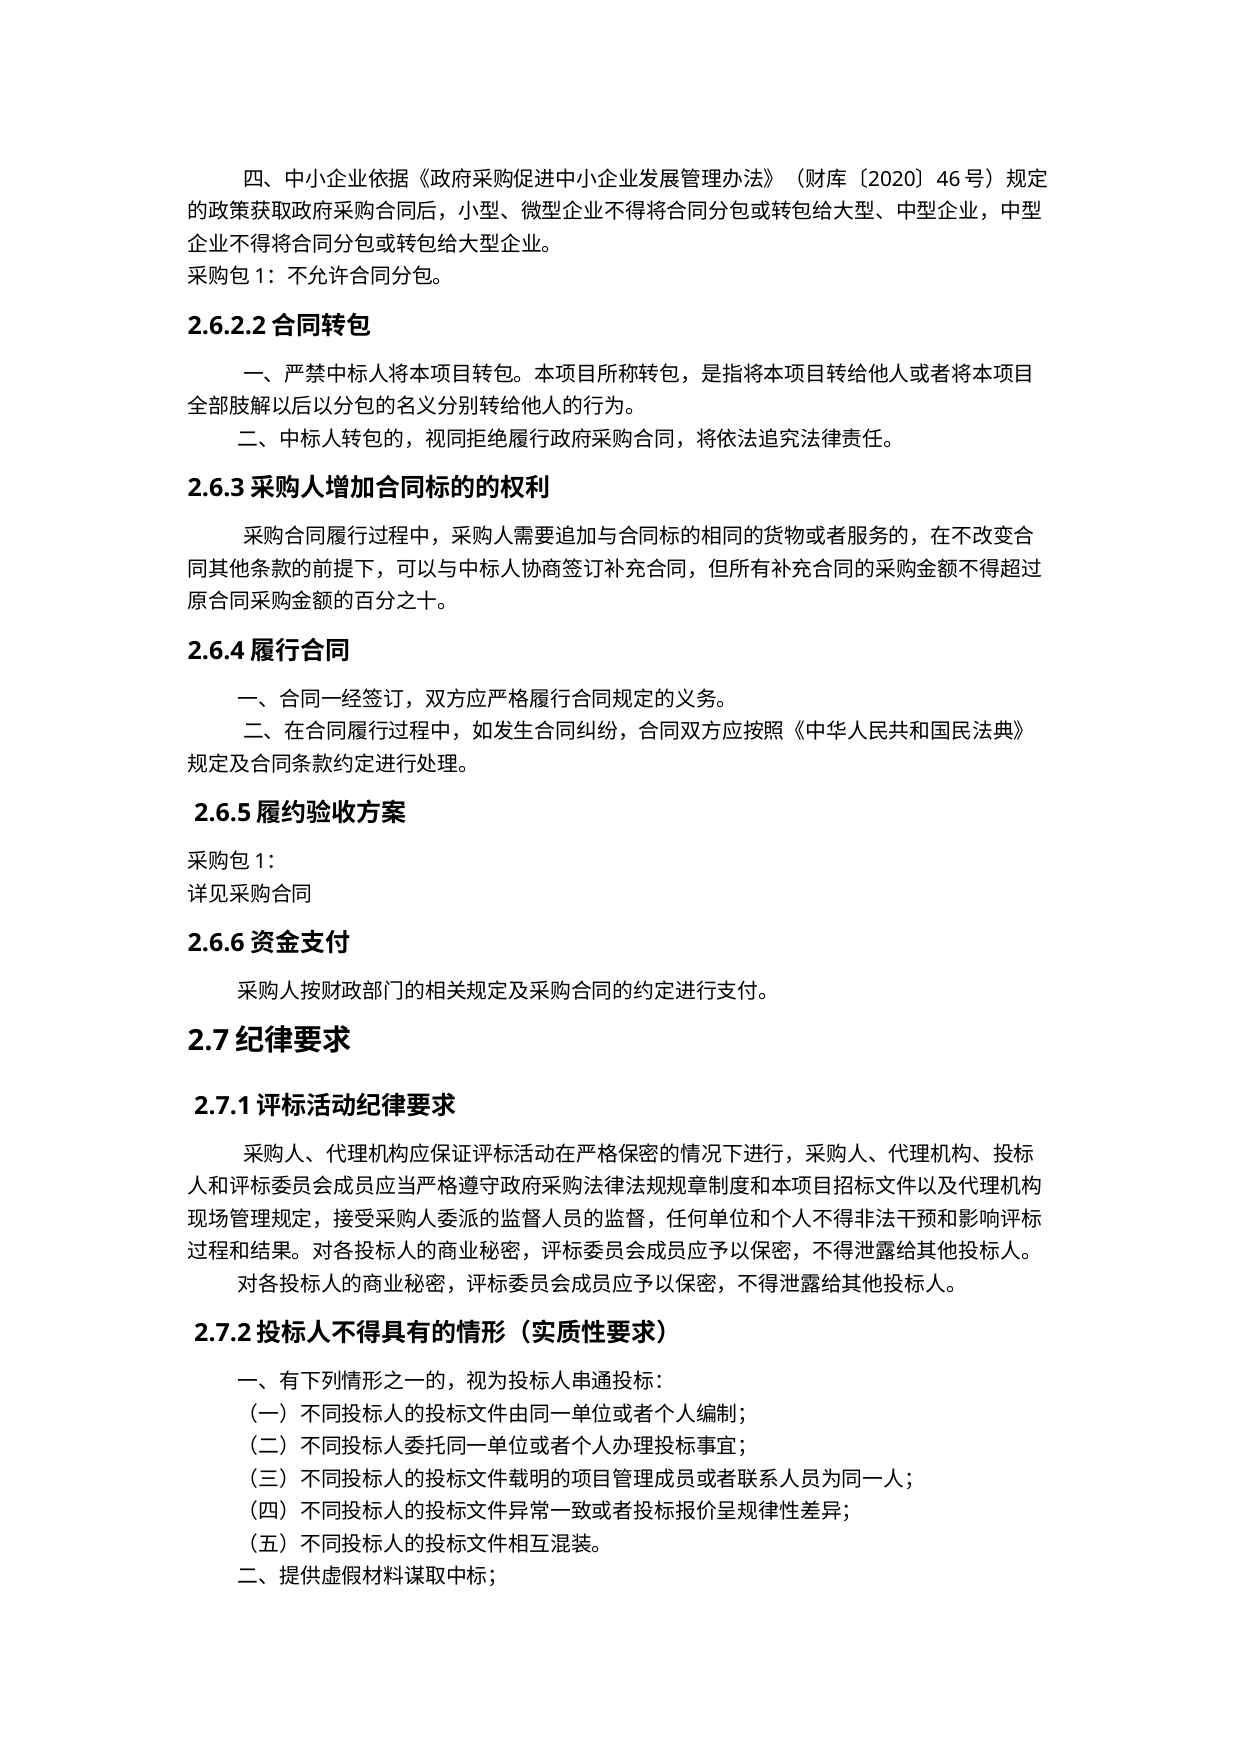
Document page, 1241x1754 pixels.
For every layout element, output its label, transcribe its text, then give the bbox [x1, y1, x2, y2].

text 2.6.6资金支付 [187, 909, 1053, 974]
text 采购人按财政部门的相关规定及采购合同的约定进行支付。 [187, 974, 1053, 1007]
text 一、合同一经签订，双方应严格履行合同规定的义务。 [187, 682, 1053, 714]
text （四）不同投标人的投标文件异常一致或者投标报价呈规律性差异； [187, 1494, 1053, 1527]
text 详见采购合同 [187, 877, 1053, 909]
text 2.6.4履行合同 [187, 617, 1053, 682]
text （一）不同投标人的投标文件由同一单位或者个人编制； [187, 1397, 1053, 1429]
text 四、中小企业依据《政府采购促进中小企业发展管理办法》（财库〔2020〕46号）规定的政策获取政府采购合同后，小型、微型企业不得将合同分包或转包给大型、中型企业，中型企业不得将合同分包或转包给大型企业。 [187, 162, 1053, 259]
text （三）不同投标人的投标文件载明的项目管理成员或者联系人员为同一人； [187, 1462, 1053, 1494]
text （五）不同投标人的投标文件相互混装。 [187, 1527, 1053, 1559]
text 二、在合同履行过程中，如发生合同纠纷，合同双方应按照《中华人民共和国民法典》规定及合同条款约定进行处理。 [187, 714, 1053, 779]
text 采购合同履行过程中，采购人需要追加与合同标的相同的货物或者服务的，在不改变合同其他条款的前提下，可以与中标人协商签订补充合同，但所有补充合同的采购金额不得超过原合同采购金额的百分之十。 [187, 519, 1053, 617]
text 对各投标人的商业秘密，评标委员会成员应予以保密，不得泄露给其他投标人。 [187, 1267, 1053, 1299]
text 二、中标人转包的，视同拒绝履行政府采购合同，将依法追究法律责任。 [187, 422, 1053, 454]
text 2.7.1评标活动纪律要求 [187, 1072, 1053, 1137]
text 2.6.2.2合同转包 [187, 292, 1053, 357]
text 二、提供虚假材料谋取中标； [187, 1559, 1053, 1592]
text 采购包1： [187, 844, 1053, 877]
text 2.6.5履约验收方案 [187, 779, 1053, 844]
text 采购包1：不允许合同分包。 [187, 259, 1053, 292]
text 采购人、代理机构应保证评标活动在严格保密的情况下进行，采购人、代理机构、投标人和评标委员会成员应当严格遵守政府采购法律法规规章制度和本项目招标文件以及代理机构现场管理规定，接受采购人委派的监督人员的监督，任何单位和个人不得非法干预和影响评标过程和结果。对各投标人的商业秘密，评标委员会成员应予以保密，不得泄露给其他投标人。 [187, 1137, 1053, 1267]
text 2.7纪律要求 [187, 1007, 1053, 1072]
text 2.6.3采购人增加合同标的的权利 [187, 454, 1053, 519]
text （二）不同投标人委托同一单位或者个人办理投标事宜； [187, 1429, 1053, 1462]
text 2.7.2投标人不得具有的情形（实质性要求） [187, 1299, 1053, 1364]
text 一、有下列情形之一的，视为投标人串通投标： [187, 1364, 1053, 1397]
text 一、严禁中标人将本项目转包。本项目所称转包，是指将本项目转给他人或者将本项目全部肢解以后以分包的名义分别转给他人的行为。 [187, 357, 1053, 422]
